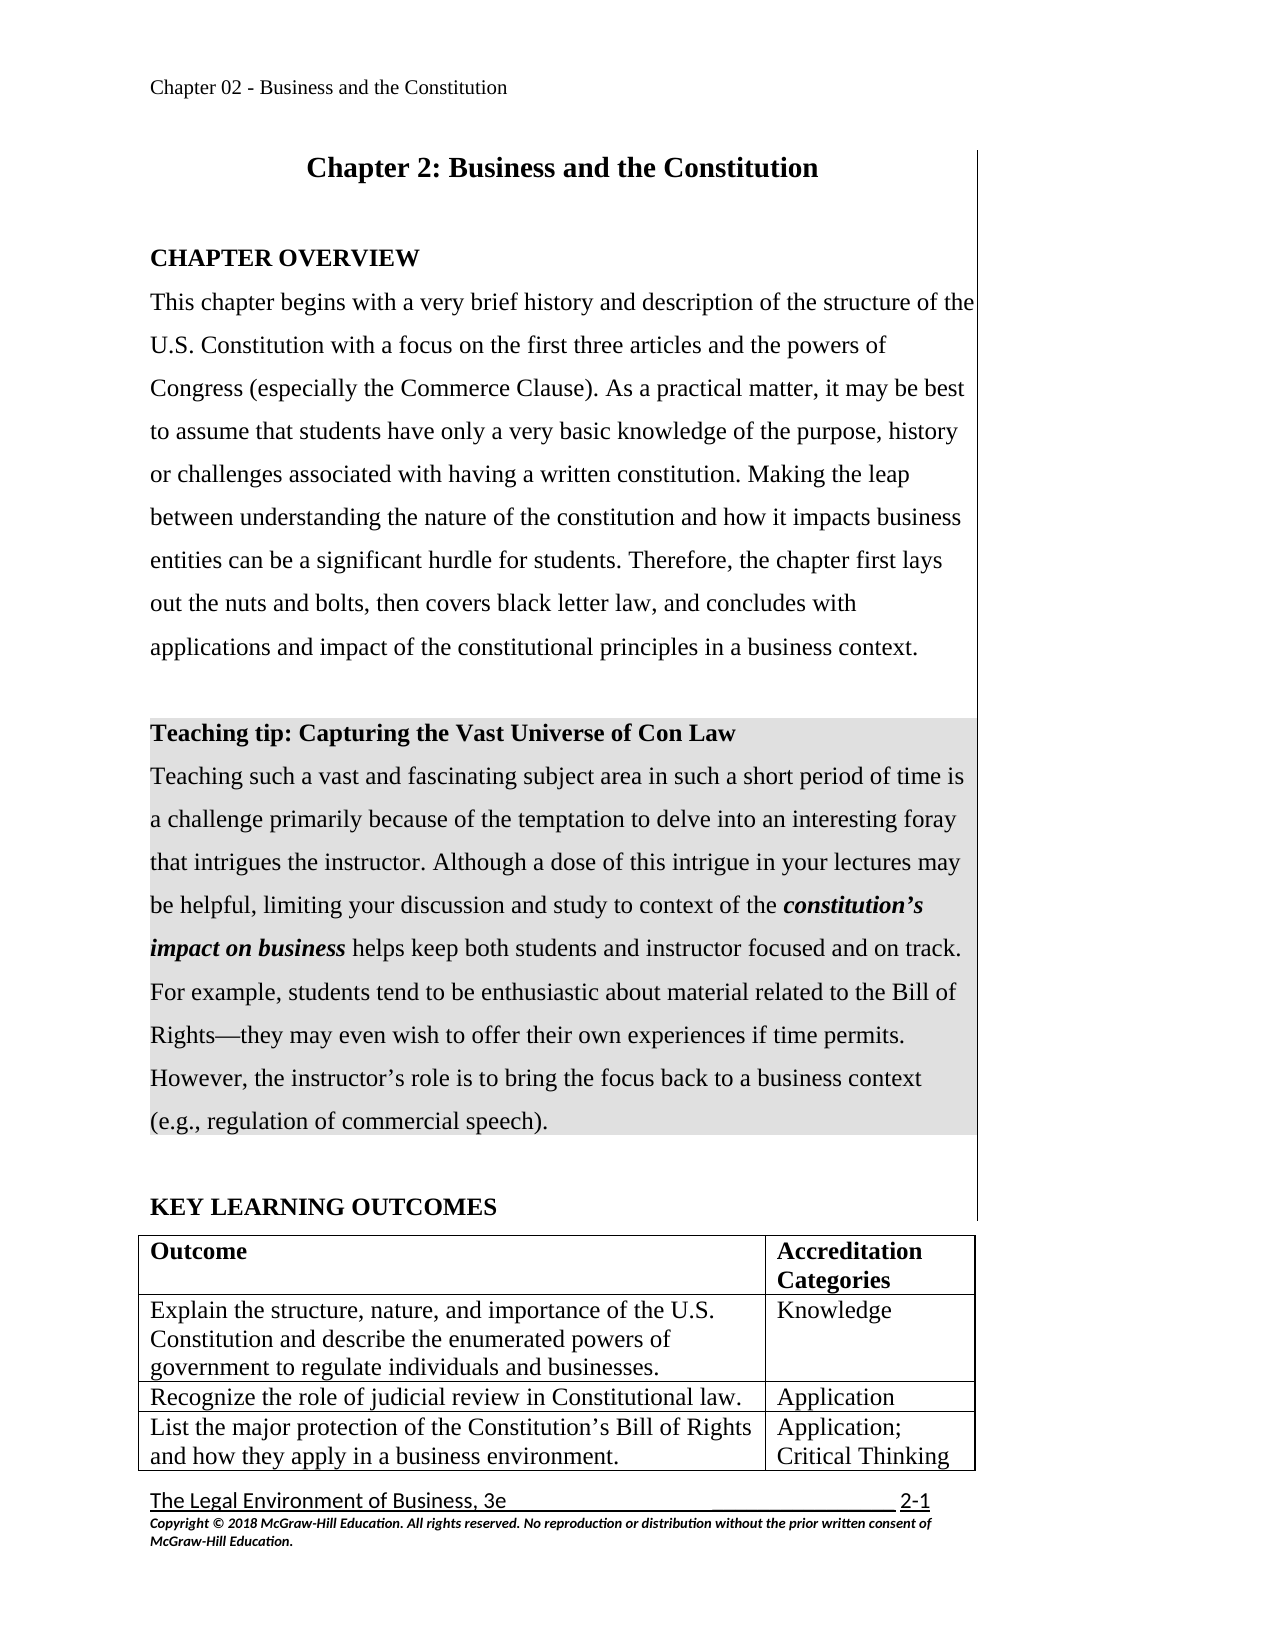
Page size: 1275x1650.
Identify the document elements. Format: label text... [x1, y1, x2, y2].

text Chapter 2: Business and the Constitution [150, 150, 975, 183]
text KEY LEARNING OUTCOMES [150, 1192, 977, 1221]
text Teaching tip: Capturing the Vast Universe of Con Law [150, 718, 977, 747]
table_cell Recognize the role of judicial review in Constitutional law. [139, 1382, 765, 1411]
table_cell Application [766, 1382, 974, 1411]
text CHAPTER OVERVIEW [150, 243, 977, 272]
table_header Outcome [139, 1236, 765, 1294]
table_cell Knowledge [766, 1295, 974, 1381]
table_cell Explain the structure, nature, and importance of the U.S. Constitution and describe the enumerated powers of government to regulate individuals and businesses. [139, 1295, 765, 1381]
table_cell Application; Critical Thinking [766, 1412, 974, 1469]
text Teaching such a vast and fascinating subject area in such a short period of time is a challenge primarily because of the temptation to delve into an interesting foray that intrigues the instructor. Although a dose of this intrigue in your lectures may be helpful, limiting your discussion and study to context of the constitution’s impact on business helps keep both students and instructor focused and on track. For example, students tend to be enthusiastic about material related to the Bill of Rights—they may even wish to offer their own experiences if time permits. However, the instructor’s role is to bring the focus back to a business context (e.g., regulation of commercial speech). [150, 761, 977, 1135]
table_header Accreditation Categories [766, 1236, 974, 1294]
table_cell List the major protection of the Constitution’s Bill of Rights and how they apply in a business environment. [139, 1412, 765, 1469]
text This chapter begins with a very brief history and description of the structure of the U.S. Constitution with a focus on the first three articles and the powers of Congress (especially the Commerce Clause). As a practical matter, it may be best to assume that students have only a very basic knowledge of the purpose, history or challenges associated with having a written constitution. Making the leap between understanding the nature of the constitution and how it impacts business entities can be a significant hurdle for students. Therefore, the chapter first lays out the nuts and bolts, then covers black letter law, and concludes with applications and impact of the constitutional principles in a business context. [150, 287, 977, 660]
